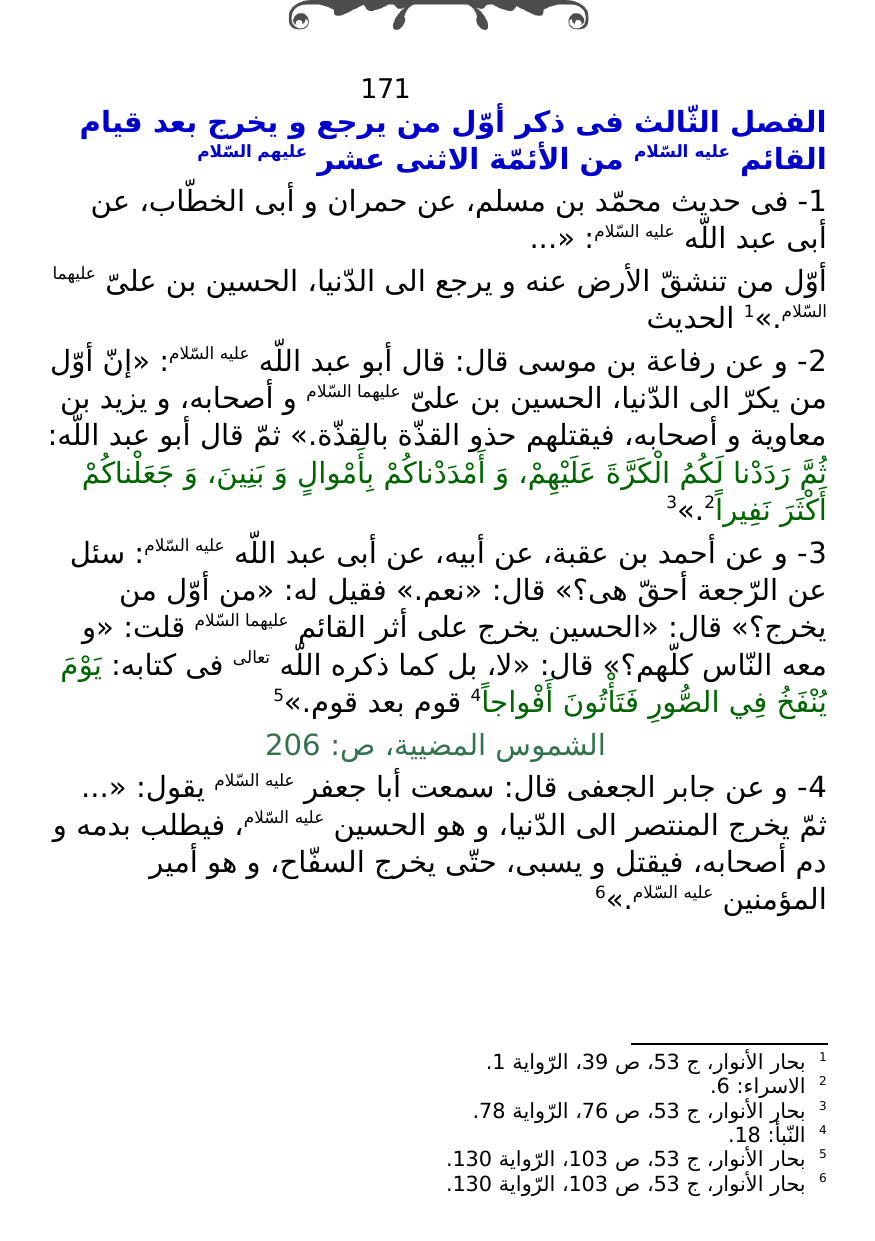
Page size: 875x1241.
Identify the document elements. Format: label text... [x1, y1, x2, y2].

text 4- و عن جابر الجعفى قال: سمعت أبا جعفر عليه السّلام يقول: «... ثمّ يخرج المنتصر الى الدّنيا، و هو الحسين عليه السّلام، فيطلب بدمه و دم أصحابه، فيقتل و يسبى، حتّى يخرج السفّاح، و هو أمير المؤمنين عليه السّلام.» [44, 771, 827, 917]
text 3- و عن أحمد بن عقبة، عن أبيه، عن أبى عبد اللّه عليه السّلام: سئل عن الرّجعة أحقّ هى؟» قال: «نعم.» فقيل له: «من أوّل من يخرج؟» قال: «الحسين يخرج على أثر القائم عليهما السّلام قلت: «و معه النّاس كلّهم؟» قال: «لا، بل كما ذكره اللّه تعالى فى كتابه: يَوْمَ‏ يُنْفَخُ فِي الصُّورِ فَتَأْتُونَ أَفْواجاً قوم بعد قوم.» [44, 536, 827, 719]
subtitle الفصل الثّالث فى ذكر أوّل من يرجع و يخرج بعد قيام القائم عليه السّلام من الأئمّة الاثنى عشر عليهم السّلام‏ [44, 105, 827, 176]
text 1- فى حديث محمّد بن مسلم، عن حمران و أبى الخطّاب، عن أبى عبد اللّه عليه السّلام: «... [44, 184, 827, 255]
text 2- و عن رفاعة بن موسى قال: قال أبو عبد اللّه عليه السّلام: «إنّ أوّل من يكرّ الى الدّنيا، الحسين بن علىّ عليهما السّلام و أصحابه، و يزيد بن معاوية و أصحابه، فيقتلهم حذو القذّة بالقذّة.» ثمّ قال أبو عبد اللّه: ثُمَّ رَدَدْنا لَكُمُ الْكَرَّةَ عَلَيْهِمْ، وَ أَمْدَدْناكُمْ بِأَمْوالٍ وَ بَنِينَ، وَ جَعَلْناكُمْ أَكْثَرَ نَفِيراً.» [44, 344, 827, 527]
picture [288, 0, 589, 30]
text أوّل من تنشقّ الأرض عنه و يرجع الى الدّنيا، الحسين بن علىّ عليهما السّلام.» الحديث‏ [44, 264, 827, 335]
text الشموس المضيية، ص: 206 [44, 728, 827, 762]
